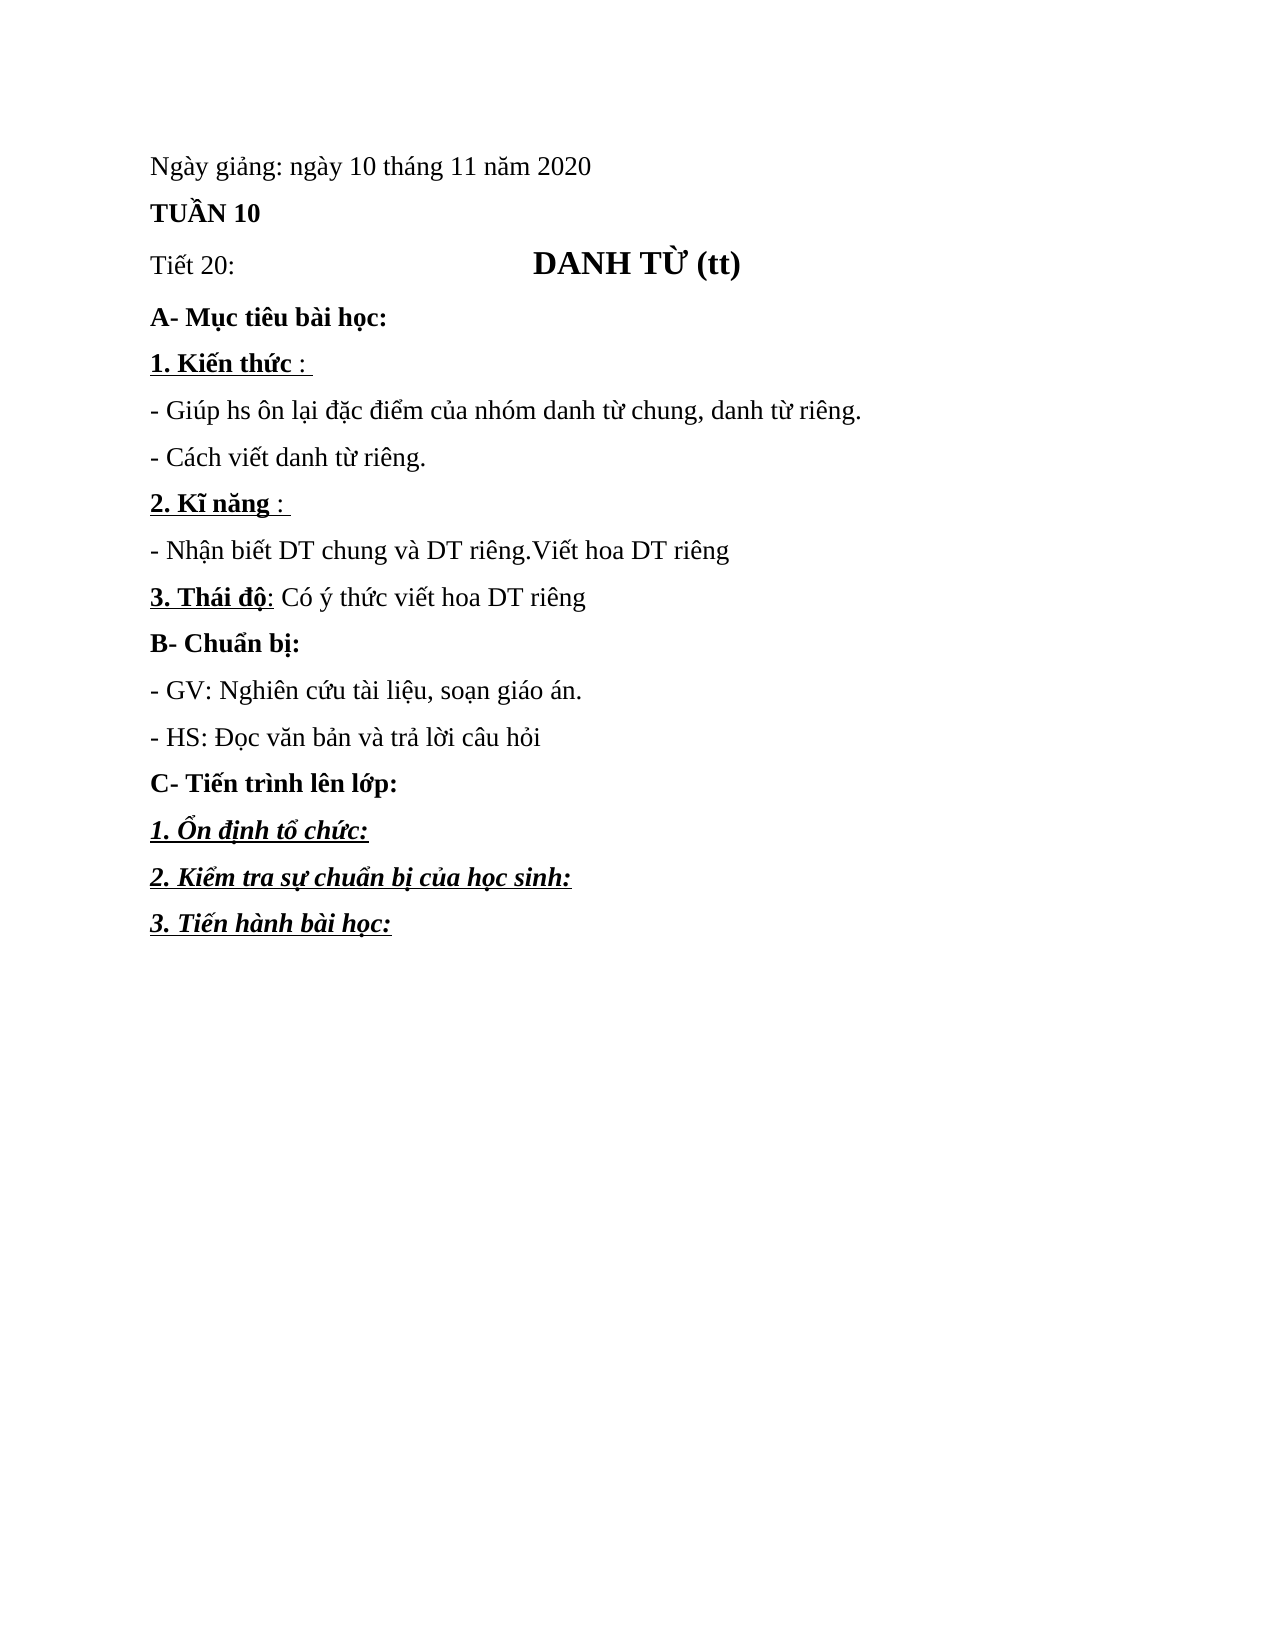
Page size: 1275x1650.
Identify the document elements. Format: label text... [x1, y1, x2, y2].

text Tiết 20: DANH TỪ (tt) [150, 243, 1125, 282]
text B- Chuẩn bị: [150, 627, 1125, 659]
text 1. Ổn định tổ chức: [150, 814, 1125, 845]
text 2. Kĩ năng : [150, 487, 1125, 519]
text 2. Kiểm tra sự chuẩn bị của học sinh: [150, 861, 1125, 892]
text TUẦN 10 [150, 197, 1125, 228]
text - HS: Đọc văn bản và trả lời câu hỏi [150, 721, 1125, 752]
text 3. Thái độ: Có ý thức viết hoa DT riêng [150, 581, 1125, 612]
text Ngày giảng: ngày 10 tháng 11 năm 2020 [150, 150, 1125, 181]
text - Nhận biết DT chung và DT riêng.Viết hoa DT riêng [150, 534, 1125, 565]
text A- Mục tiêu bài học: [150, 301, 1125, 332]
text - Giúp hs ôn lại đặc điểm của nhóm danh từ chung, danh từ riêng. [150, 394, 1125, 425]
text 3. Tiến hành bài học: [150, 907, 1125, 939]
text - Cách viết danh từ riêng. [150, 441, 1125, 472]
text - GV: Nghiên cứu tài liệu, soạn giáo án. [150, 674, 1125, 705]
text C- Tiến trình lên lớp: [150, 767, 1125, 799]
text 1. Kiến thức : [150, 347, 1125, 379]
